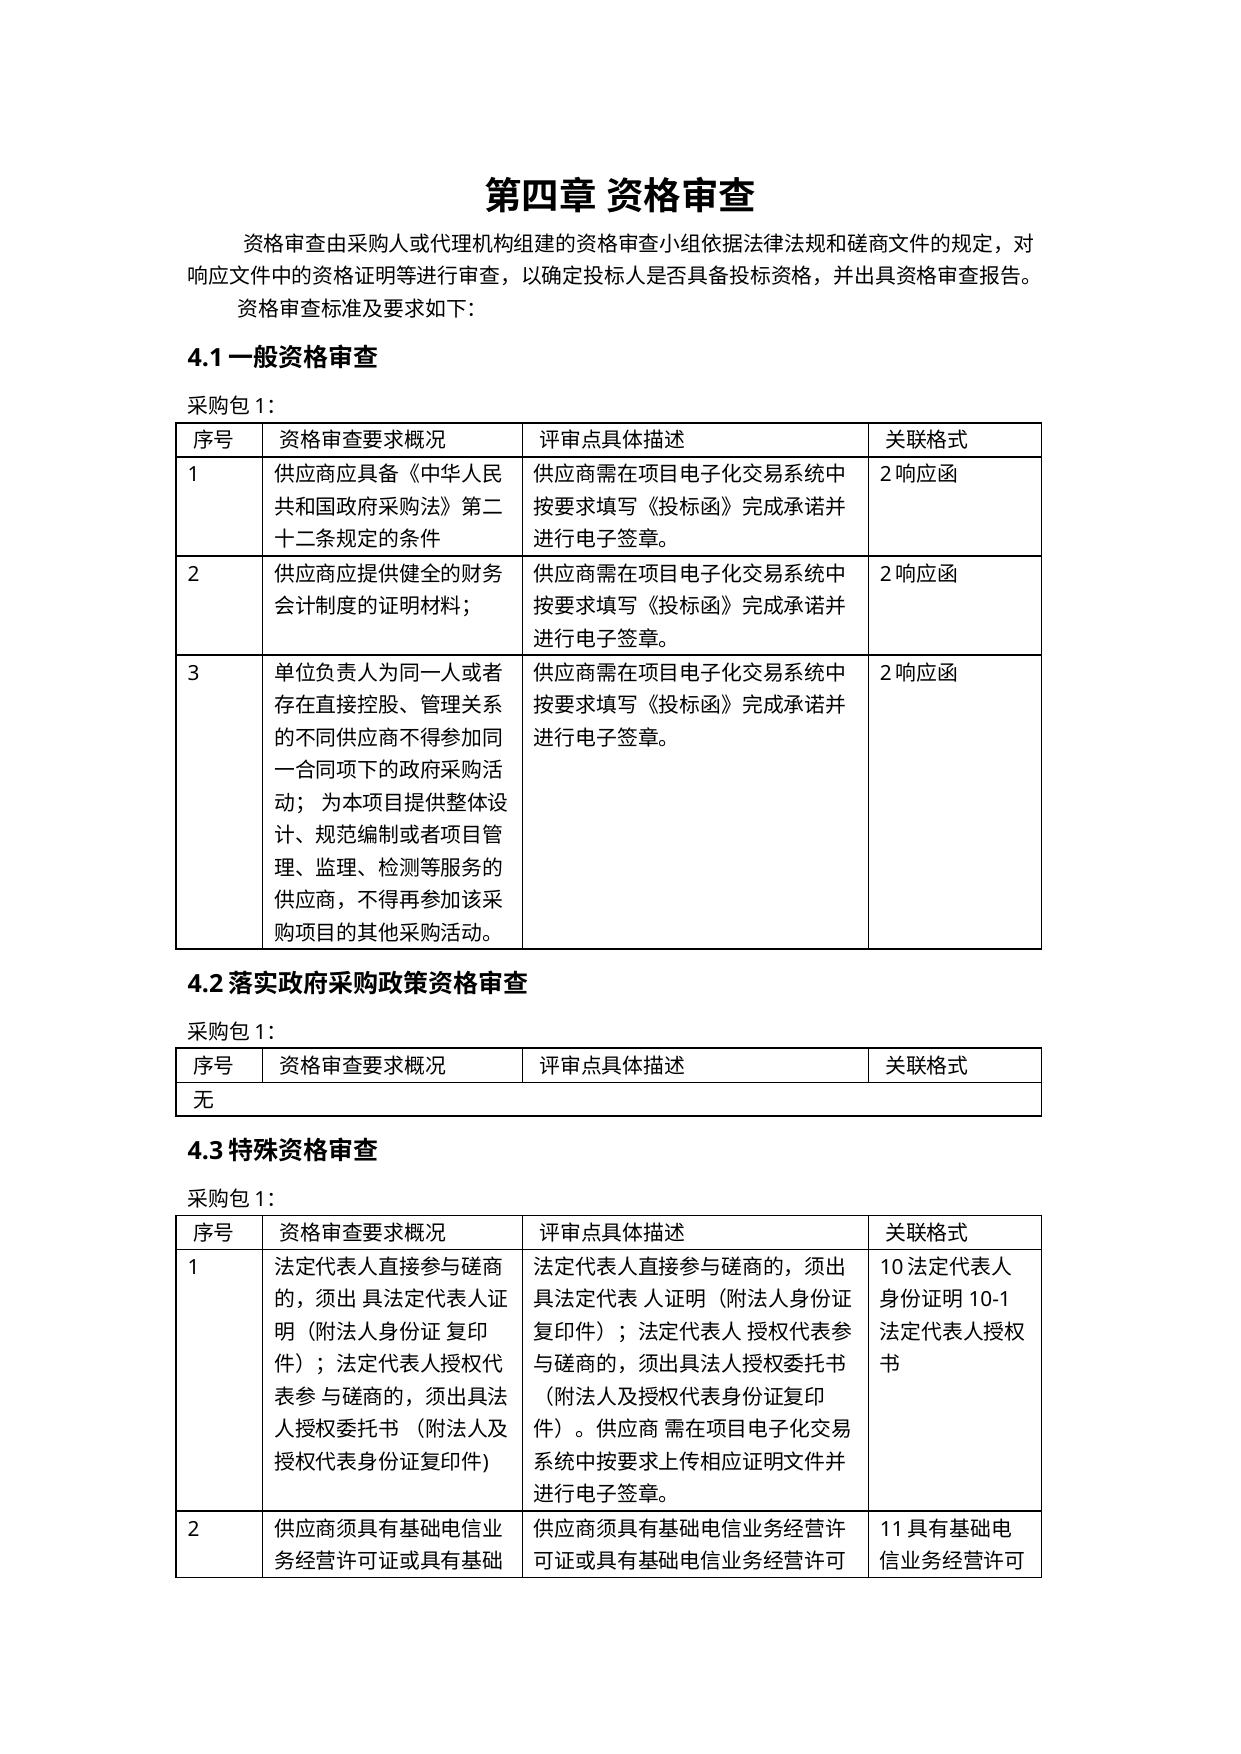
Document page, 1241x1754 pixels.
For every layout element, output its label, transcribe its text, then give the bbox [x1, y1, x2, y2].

table_cell 2响应函 [869, 458, 1041, 555]
table_header 序号 [177, 424, 262, 456]
table_cell 供应商应具备《中华人民共和国政府采购法》第二十二条规定的条件 [263, 458, 522, 555]
table_cell 1 [177, 1250, 262, 1510]
table_cell 无 [177, 1083, 1041, 1115]
table_cell 供应商需在项目电子化交易系统中按要求填写《投标函》完成承诺并进行电子签章。 [523, 557, 868, 654]
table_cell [523, 1512, 868, 1577]
table_cell 1 [177, 458, 262, 555]
table_header 序号 [177, 1216, 262, 1248]
text 资格审查标准及要求如下： [187, 292, 1053, 324]
text 4.3特殊资格审查 [187, 1117, 1053, 1182]
table_cell 供应商需在项目电子化交易系统中按要求填写《投标函》完成承诺并进行电子签章。 [523, 656, 868, 948]
table_header 评审点具体描述 [523, 424, 868, 456]
table_cell 3 [177, 656, 262, 948]
table_header 评审点具体描述 [523, 1049, 868, 1081]
text 4.1一般资格审查 [187, 324, 1053, 389]
table_cell 供应商需在项目电子化交易系统中按要求填写《投标函》完成承诺并进行电子签章。 [523, 458, 868, 555]
table_cell 法定代表人直接参与磋商的，须出 具法定代表人证明（附法人身份证 复印件）；法定代表人授权代表参 与磋商的，须出具法人授权委托书 （附法人及授权代表身份证复印件) [263, 1250, 522, 1510]
table_header 序号 [177, 1049, 262, 1081]
table_cell 供应商应提供健全的财务会计制度的证明材料； [263, 557, 522, 654]
table_header 关联格式 [869, 1049, 1041, 1081]
table_header 资格审查要求概况 [263, 1049, 522, 1081]
table_cell 2响应函 [869, 656, 1041, 948]
text 第四章 资格审查 [187, 162, 1053, 227]
table_header 资格审查要求概况 [263, 424, 522, 456]
text 采购包1： [187, 389, 1053, 422]
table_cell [869, 1512, 1041, 1577]
table_cell 2响应函 [869, 557, 1041, 654]
table_header 资格审查要求概况 [263, 1216, 522, 1248]
table_cell 10法定代表人身份证明 10-1法定代表人授权书 [869, 1250, 1041, 1510]
table_cell 2 [177, 1512, 262, 1577]
table_cell 2 [177, 557, 262, 654]
table_header 评审点具体描述 [523, 1216, 868, 1248]
table_header 关联格式 [869, 1216, 1041, 1248]
text 4.2落实政府采购政策资格审查 [187, 950, 1053, 1015]
table_cell 法定代表人直接参与磋商的，须出具法定代表 人证明（附法人身份证复印件）；法定代表人 授权代表参与磋商的，须出具法人授权委托书 （附法人及授权代表身份证复印件）。供应商 需在项目电子化交易系统中按要求上传相应证明文件并进行电子签章。 [523, 1250, 868, 1510]
text 采购包1： [187, 1182, 1053, 1214]
table_header 关联格式 [869, 424, 1041, 456]
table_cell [263, 1512, 522, 1577]
table_cell 单位负责人为同一人或者存在直接控股、管理关系的不同供应商不得参加同一合同项下的政府采购活动； 为本项目提供整体设计、规范编制或者项目管理、监理、检测等服务的供应商，不得再参加该采购项目的其他采购活动。 [263, 656, 522, 948]
text 资格审查由采购人或代理机构组建的资格审查小组依据法律法规和磋商文件的规定，对响应文件中的资格证明等进行审查，以确定投标人是否具备投标资格，并出具资格审查报告。 [187, 227, 1053, 292]
text 采购包1： [187, 1015, 1053, 1047]
